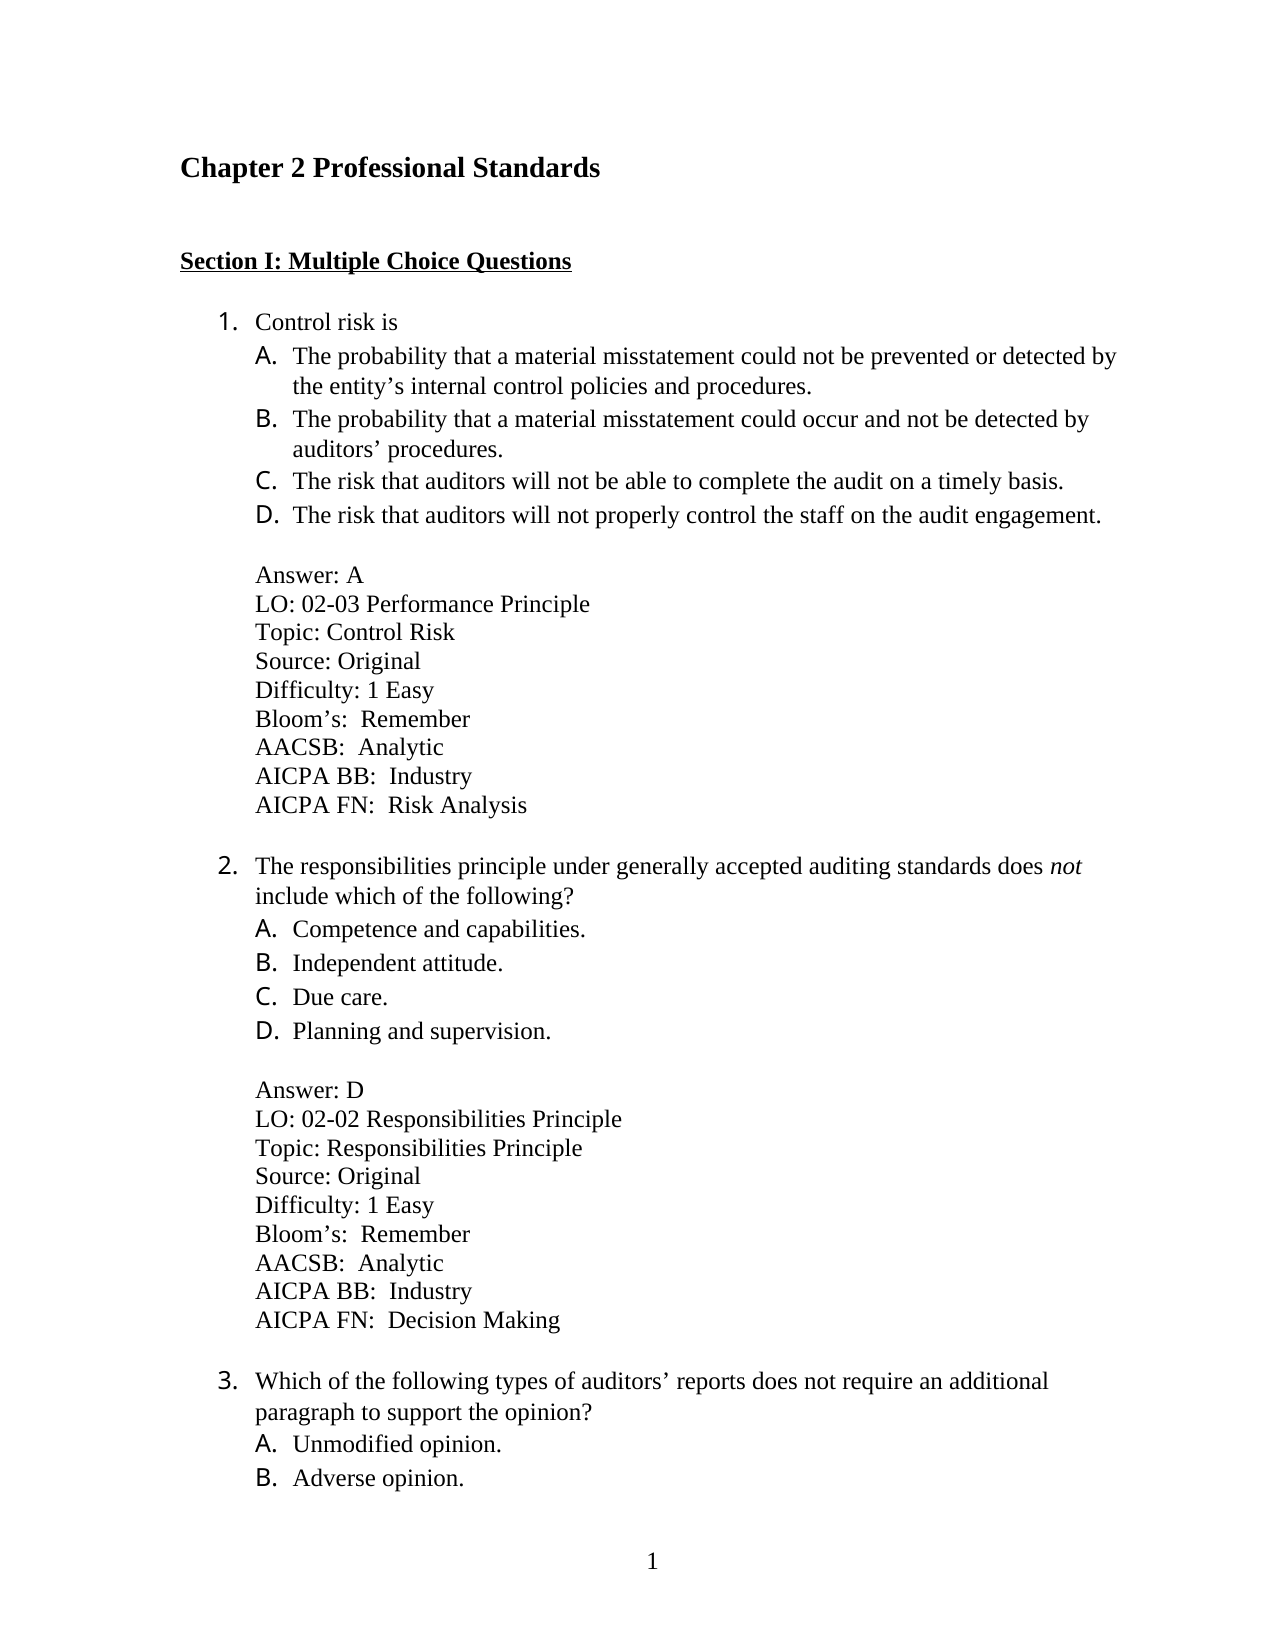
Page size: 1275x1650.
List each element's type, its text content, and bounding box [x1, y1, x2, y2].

text Bloom’s: Remember [255, 1219, 1125, 1248]
list Which of the following types of auditors’ reports does not require an additional paragraph to support the opinion? [217, 1363, 1125, 1426]
text LO: 02-03 Performance Principle [255, 589, 1125, 617]
text Difficulty: 1 Easy [255, 1190, 1125, 1219]
text AACSB: Analytic [255, 732, 1125, 761]
list The probability that a material misstatement could not be prevented or detected by the entity’s internal control policies and procedures. [255, 337, 1125, 400]
text Topic: Control Risk [255, 617, 1125, 646]
text Topic: Responsibilities Principle [255, 1133, 1125, 1161]
text AICPA FN: Risk Analysis [255, 790, 1125, 819]
list Independent attitude. [255, 944, 1125, 978]
list The risk that auditors will not be able to complete the audit on a timely basis. [255, 463, 1125, 497]
text Section I: Multiple Choice Questions [180, 246, 1125, 274]
list The probability that a material misstatement could occur and not be detected by auditors’ procedures. [255, 400, 1125, 463]
list Planning and supervision. [255, 1012, 1125, 1046]
list The risk that auditors will not properly control the staff on the audit engagement. [255, 497, 1125, 531]
text AACSB: Analytic [255, 1248, 1125, 1276]
text Answer: A [255, 560, 1125, 589]
list Unmodified opinion. [255, 1426, 1125, 1459]
text Source: Original [255, 1161, 1125, 1190]
text Source: Original [255, 646, 1125, 675]
text AICPA BB: Industry [255, 1276, 1125, 1305]
text Answer: D [255, 1075, 1125, 1104]
list Due care. [255, 978, 1125, 1012]
text AICPA BB: Industry [255, 761, 1125, 790]
text LO: 02-02 Responsibilities Principle [255, 1104, 1125, 1133]
list Adverse opinion. [255, 1459, 1125, 1494]
list Control risk is [217, 303, 1125, 337]
list The responsibilities principle under generally accepted auditing standards does not include which of the following? [217, 847, 1125, 910]
text Bloom’s: Remember [255, 704, 1125, 732]
text Difficulty: 1 Easy [255, 675, 1125, 704]
text AICPA FN: Decision Making [255, 1305, 1125, 1334]
list Competence and capabilities. [255, 910, 1125, 944]
